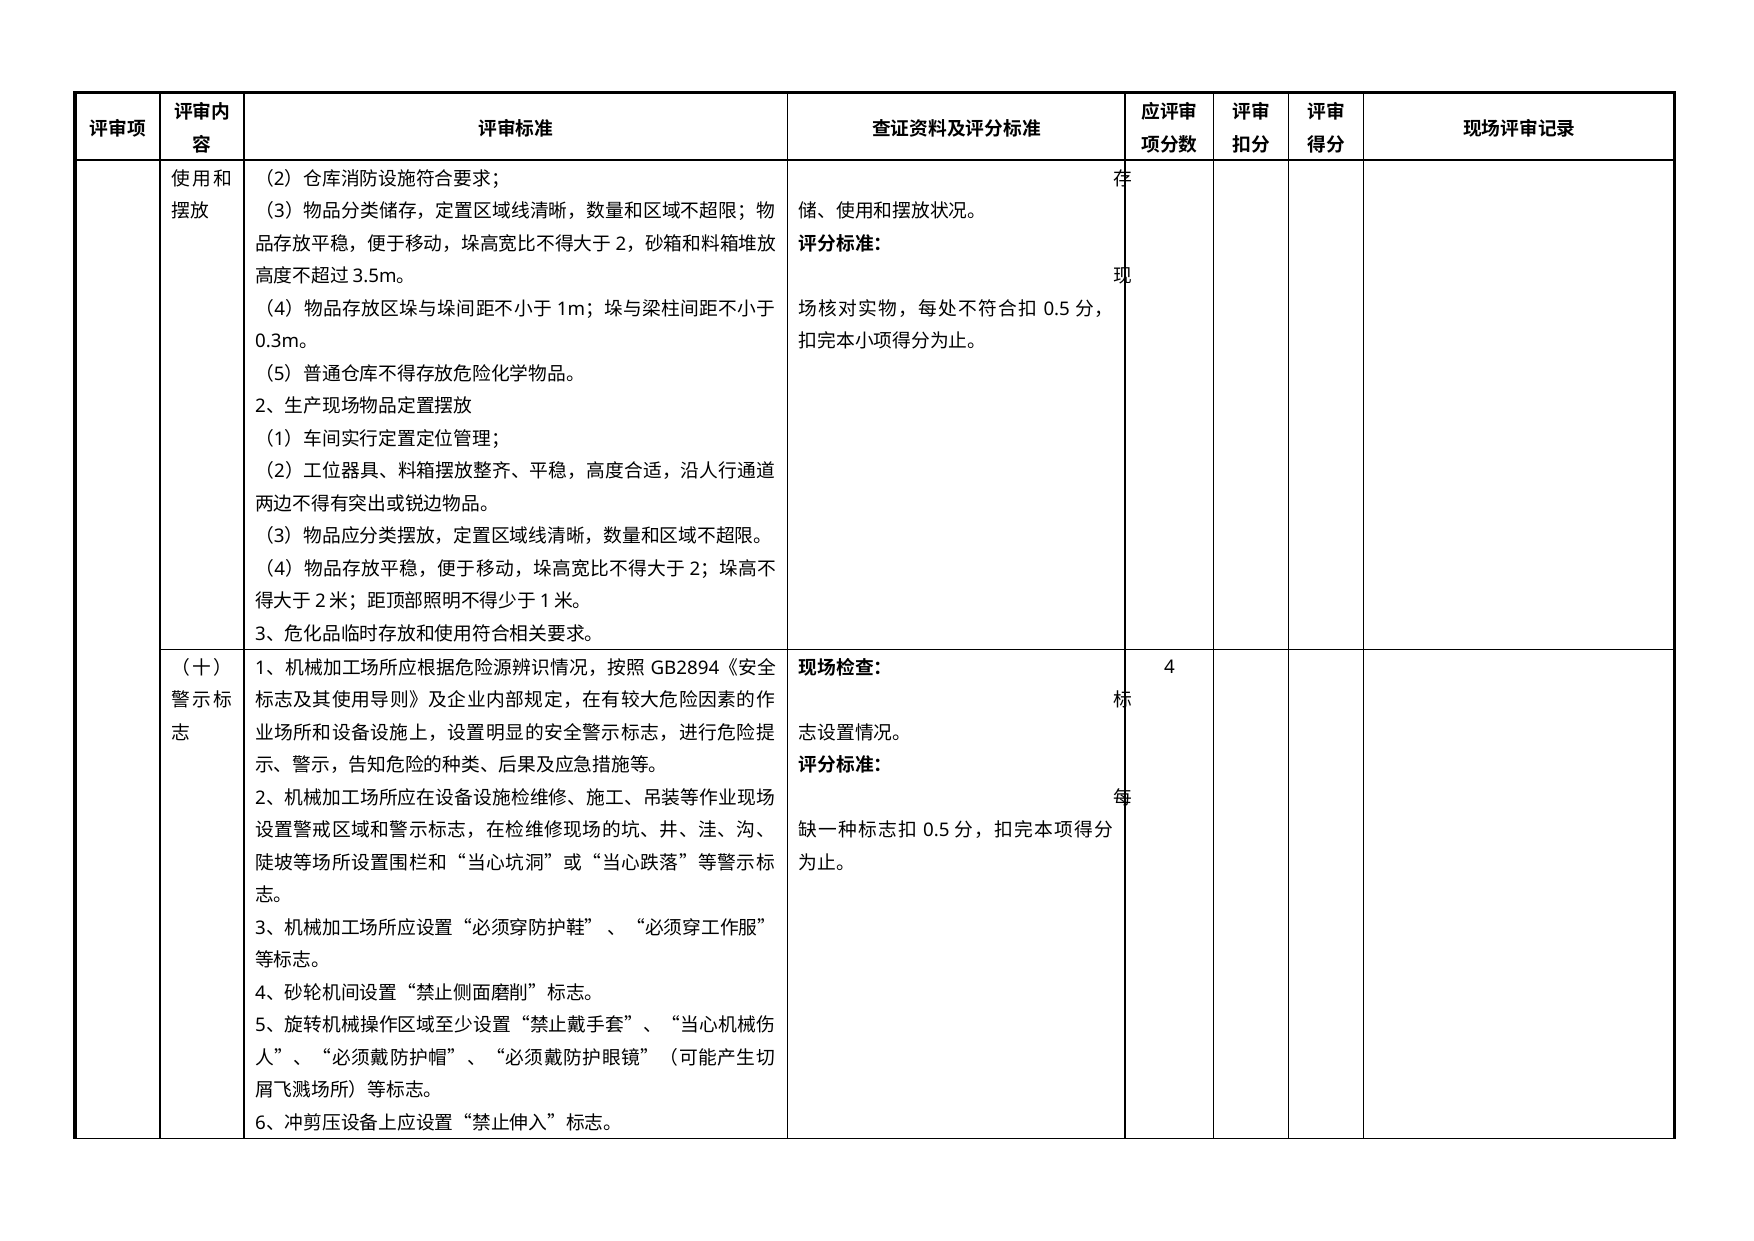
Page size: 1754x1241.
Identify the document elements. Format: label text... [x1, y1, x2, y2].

table_cell [1364, 161, 1673, 648]
table_header 评审内容 [161, 94, 243, 159]
table_header 评审标准 [245, 94, 787, 159]
table_cell 6 [1126, 161, 1213, 648]
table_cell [788, 650, 1124, 1137]
table_header 查证资料及评分标准 [788, 94, 1124, 159]
table_cell [1214, 650, 1288, 1137]
table_header 现场评审记录 [1364, 94, 1673, 159]
table_cell [1289, 650, 1363, 1137]
table_header 评审 扣分 [1214, 94, 1288, 159]
table_cell [1289, 161, 1363, 648]
table_header 评审项 [77, 94, 159, 159]
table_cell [245, 650, 787, 1137]
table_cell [788, 161, 1124, 648]
table_cell 4 [1126, 650, 1213, 1137]
table_cell [1214, 161, 1288, 648]
table_cell [1364, 650, 1673, 1137]
table_header 评审 得分 [1289, 94, 1363, 159]
table_cell （十）警示标志 [161, 650, 243, 1137]
table_header 应评审 项分数 [1126, 94, 1213, 159]
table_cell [245, 161, 787, 648]
table_cell （九）机械加工材料存储、使用和摆放 [161, 161, 243, 648]
